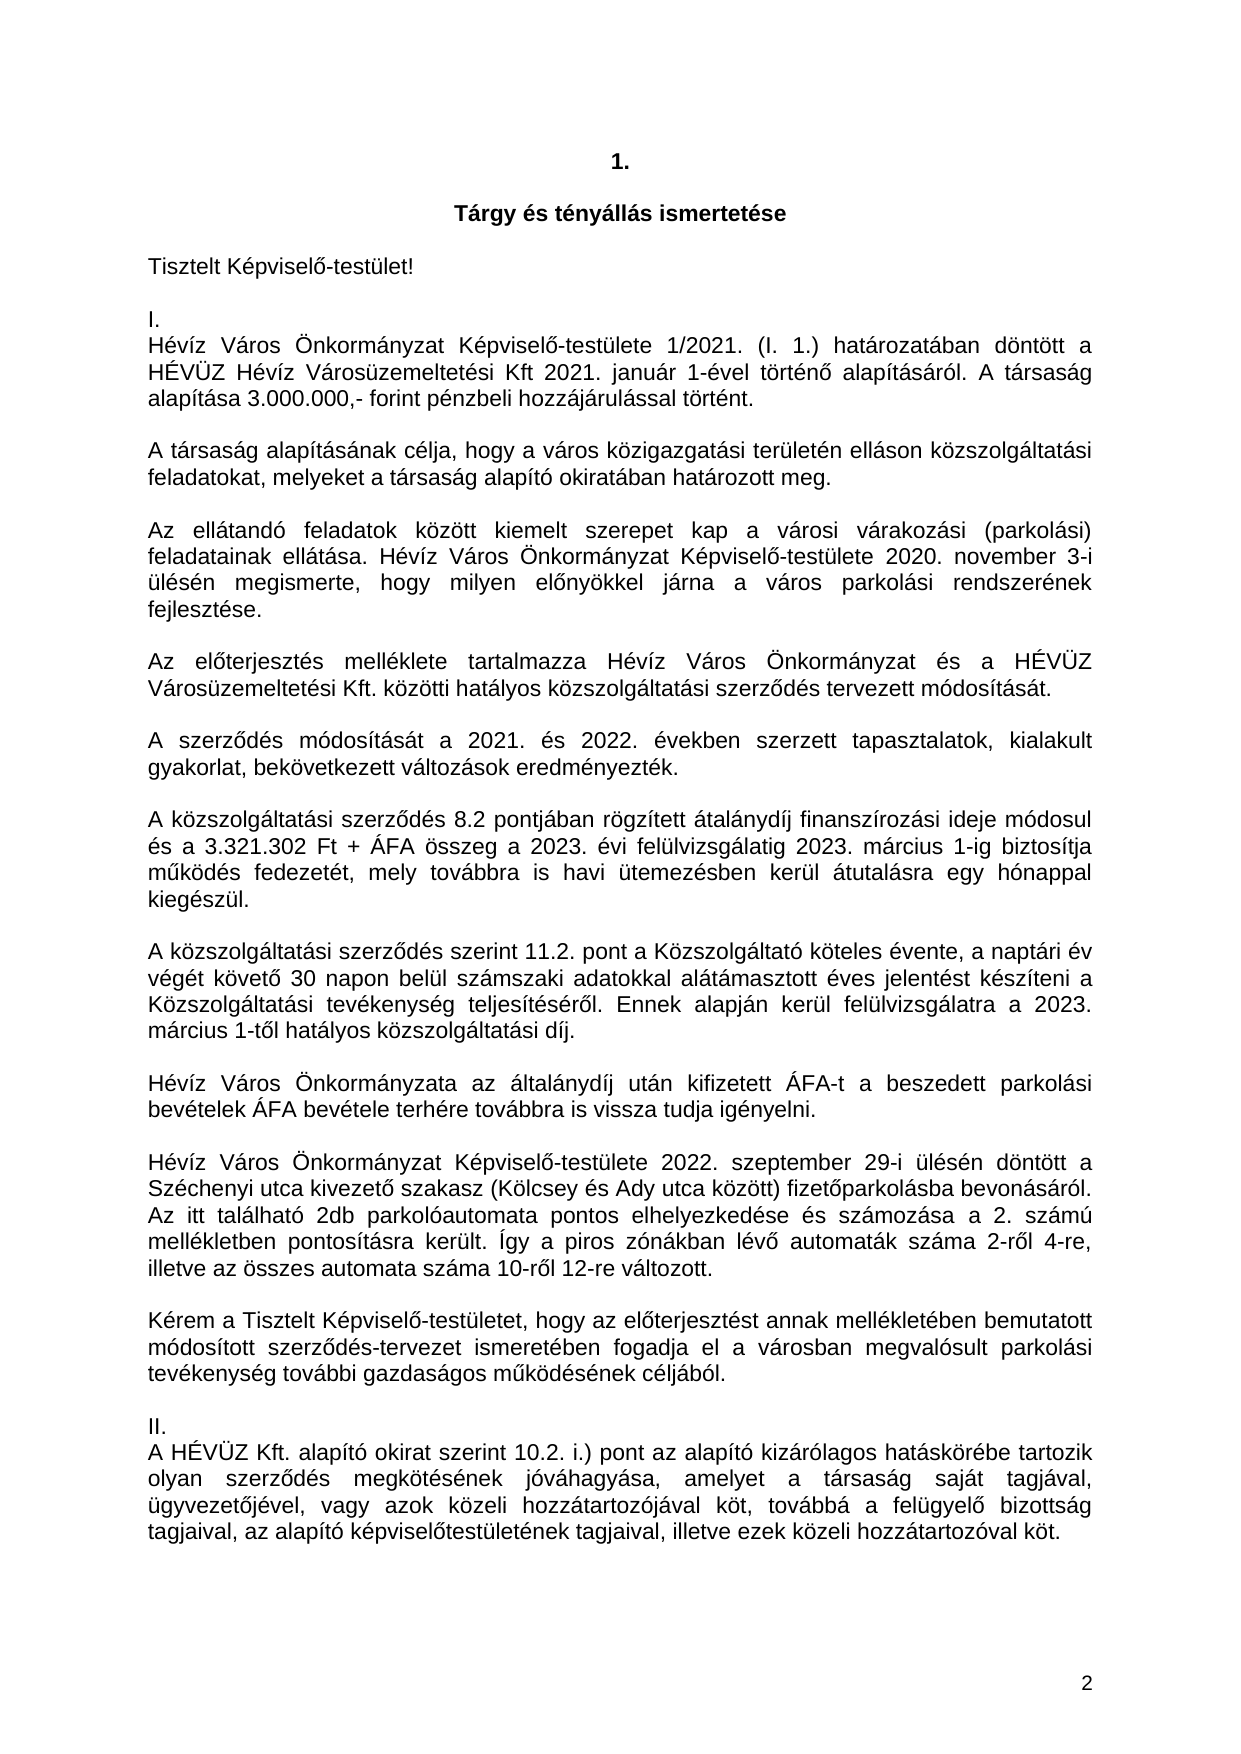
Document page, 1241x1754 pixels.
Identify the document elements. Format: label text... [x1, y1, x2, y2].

text A társaság alapításának célja, hogy a város közigazgatási területén elláson közszolgáltatási feladatokat, melyeket a társaság alapító okiratában határozott meg. [148, 437, 1093, 490]
text Hévíz Város Önkormányzat Képviselő-testülete 2022. szeptember 29-i ülésén döntött a Széchenyi utca kivezető szakasz (Kölcsey és Ady utca között) fizetőparkolásba bevonásáról. Az itt található 2db parkolóautomata pontos elhelyezkedése és számozása a 2. számú mellékletben pontosításra került. Így a piros zónákban lévő automaták száma 2-ről 4-re, illetve az összes automata száma 10-ről 12-re változott. [148, 1149, 1093, 1281]
text Tárgy és tényállás ismertetése [148, 200, 1093, 227]
text A HÉVÜZ Kft. alapító okirat szerint 10.2. i.) pont az alapító kizárólagos hatáskörébe tartozik olyan szerződés megkötésének jóváhagyása, amelyet a társaság saját tagjával, ügyvezetőjével, vagy azok közeli hozzátartozójával köt, továbbá a felügyelő bizottság tagjaival, az alapító képviselőtestületének tagjaival, illetve ezek közeli hozzátartozóval köt. [148, 1439, 1093, 1544]
list Kérem a Tisztelt Képviselő-testületet, hogy az előterjesztést annak mellékletében bemutatott módosított szerződés-tervezet ismeretében fogadja el a városban megvalósult parkolási tevékenység további gazdaságos működésének céljából. [148, 1307, 1093, 1386]
text Tisztelt Képviselő-testület! [148, 253, 1093, 279]
text I. [148, 306, 1093, 332]
text Hévíz Város Önkormányzata az általánydíj után kifizetett ÁFA-t a beszedett parkolási bevételek ÁFA bevétele terhére továbbra is vissza tudja igényelni. [148, 1070, 1093, 1123]
text Az ellátandó feladatok között kiemelt szerepet kap a városi várakozási (parkolási) feladatainak ellátása. Hévíz Város Önkormányzat Képviselő-testülete 2020. november 3-i ülésén megismerte, hogy milyen előnyökkel járna a város parkolási rendszerének fejlesztése. [148, 517, 1093, 622]
text Az előterjesztés melléklete tartalmazza Hévíz Város Önkormányzat és a HÉVÜZ Városüzemeltetési Kft. közötti hatályos közszolgáltatási szerződés tervezett módosítását. [148, 648, 1093, 701]
text A közszolgáltatási szerződés 8.2 pontjában rögzített átalánydíj finanszírozási ideje módosul és a 3.321.302 Ft + ÁFA összeg a 2023. évi felülvizsgálatig 2023. március 1-ig biztosítja működés fedezetét, mely továbbra is havi ütemezésben kerül átutalásra egy hónappal kiegészül. [148, 806, 1093, 912]
text A szerződés módosítását a 2021. és 2022. években szerzett tapasztalatok, kialakult gyakorlat, bekövetkezett változások eredményezték. [148, 727, 1093, 780]
text II. [148, 1413, 1093, 1439]
text A közszolgáltatási szerződés szerint 11.2. pont a Közszolgáltató köteles évente, a naptári év végét követő 30 napon belül számszaki adatokkal alátámasztott éves jelentést készíteni a Közszolgáltatási tevékenység teljesítéséről. Ennek alapján kerül felülvizsgálatra a 2023. március 1-től hatályos közszolgáltatási díj. [148, 938, 1093, 1044]
text Hévíz Város Önkormányzat Képviselő-testülete 1/2021. (I. 1.) határozatában döntött a HÉVÜZ Hévíz Városüzemeltetési Kft 2021. január 1-ével történő alapításáról. A társaság alapítása 3.000.000,- forint pénzbeli hozzájárulással történt. [148, 332, 1093, 411]
text 1. [148, 148, 1093, 174]
